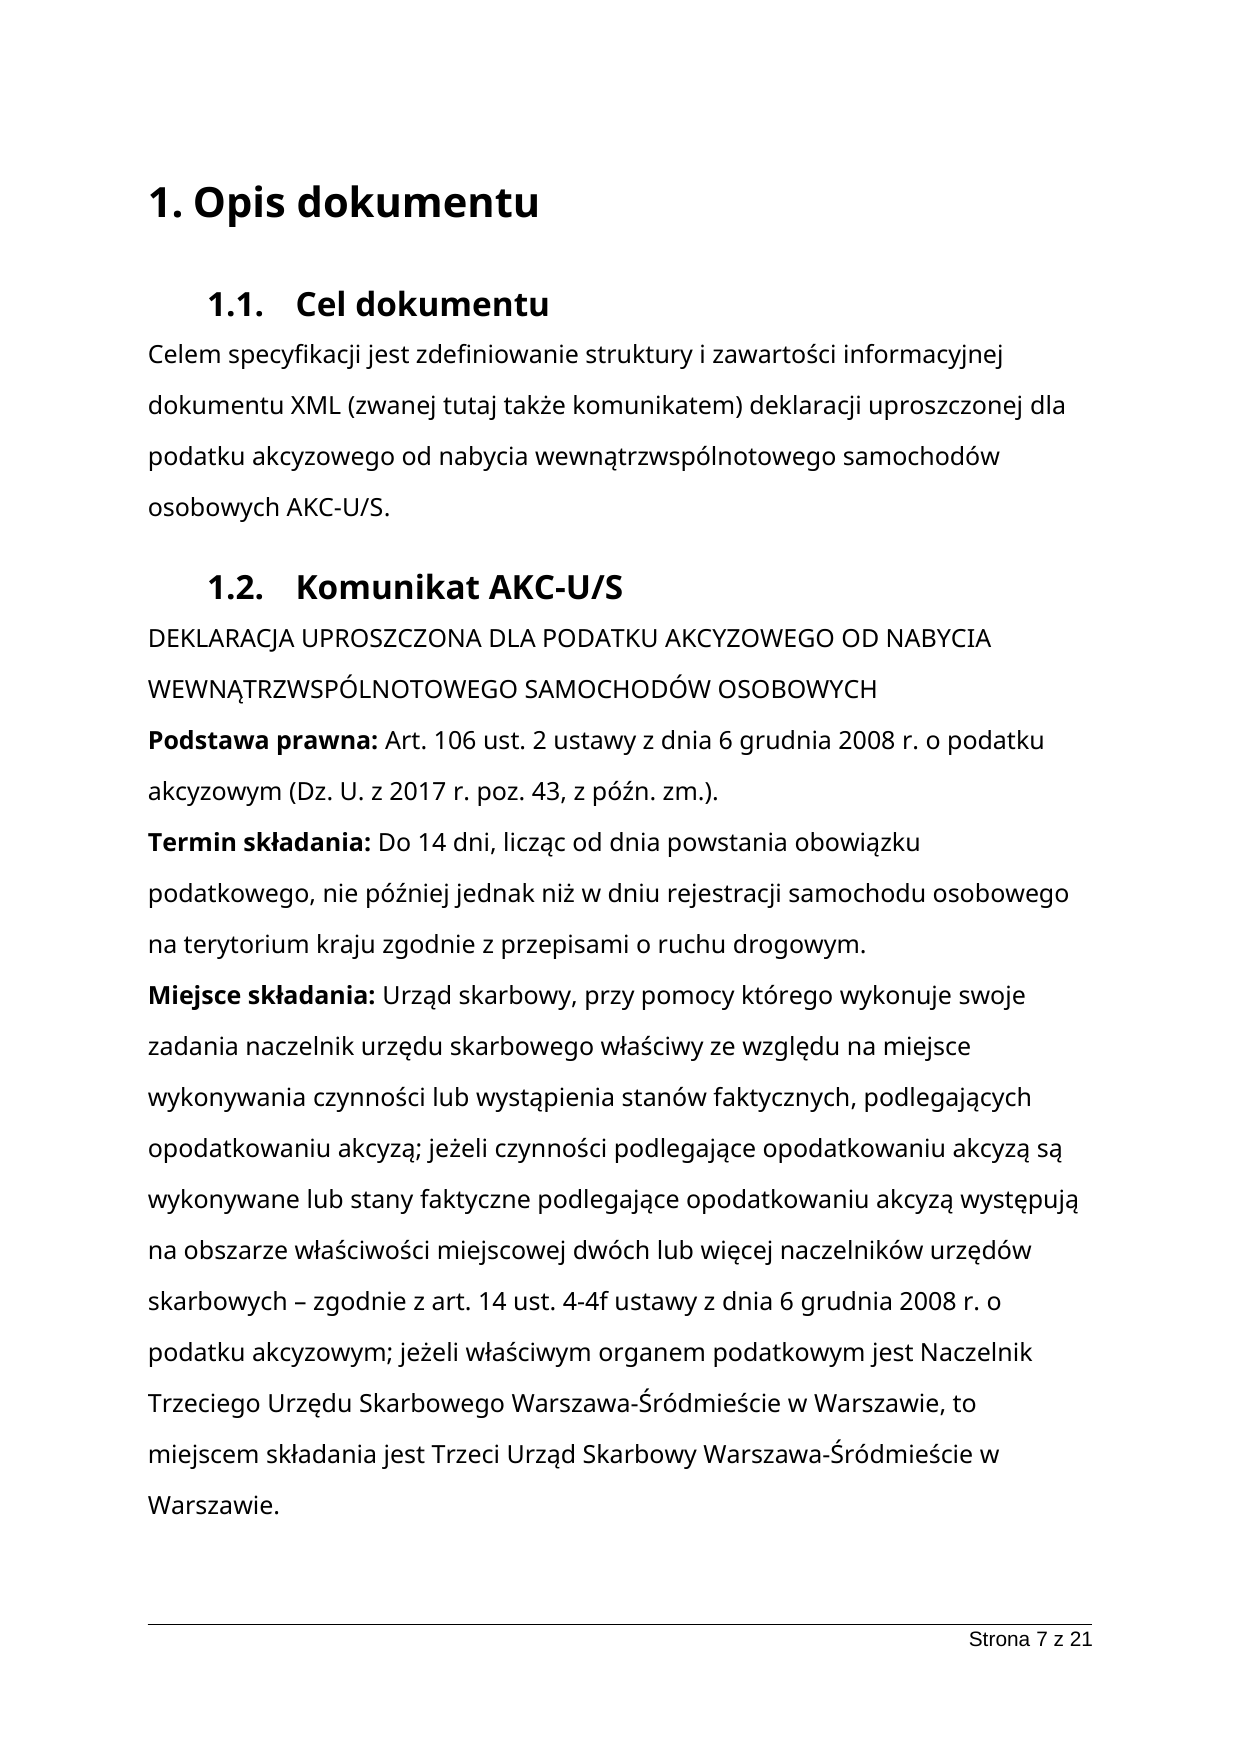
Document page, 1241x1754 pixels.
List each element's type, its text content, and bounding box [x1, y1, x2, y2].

text Podstawa prawna: Art. 106 ust. 2 ustawy z dnia 6 grudnia 2008 r. o podatku akcyzowym (Dz. U. z 2017 r. poz. 43, z późn. zm.). [148, 722, 1092, 807]
text Termin składania: Do 14 dni, licząc od dnia powstania obowiązku podatkowego, nie później jednak niż w dniu rejestracji samochodu osobowego na terytorium kraju zgodnie z przepisami o ruchu drogowym. [148, 824, 1092, 961]
text DEKLARACJA UPROSZCZONA DLA PODATKU AKCYZOWEGO OD NABYCIA WEWNĄTRZWSPÓLNOTOWEGO SAMOCHODÓW OSOBOWYCH [148, 620, 1092, 705]
subtitle Cel dokumentu [207, 283, 1092, 324]
text Celem specyfikacji jest zdefiniowanie struktury i zawartości informacyjnej dokumentu XML (zwanej tutaj także komunikatem) deklaracji uproszczonej dla podatku akcyzowego od nabycia wewnątrzwspólnotowego samochodów osobowych AKC-U/S. [148, 337, 1092, 524]
text Miejsce składania: Urząd skarbowy, przy pomocy którego wykonuje swoje zadania naczelnik urzędu skarbowego właściwy ze względu na miejsce wykonywania czynności lub wystąpienia stanów faktycznych, podlegających opodatkowaniu akcyzą; jeżeli czynności podlegające opodatkowaniu akcyzą są wykonywane lub stany faktyczne podlegające opodatkowaniu akcyzą występują na obszarze właściwości miejscowej dwóch lub więcej naczelników urzędów skarbowych – zgodnie z art. 14 ust. 4-4f ustawy z dnia 6 grudnia 2008 r. o podatku akcyzowym; jeżeli właściwym organem podatkowym jest Naczelnik Trzeciego Urzędu Skarbowego Warszawa-Śródmieście w Warszawie, to miejscem składania jest Trzeci Urząd Skarbowy Warszawa-Śródmieście w Warszawie. [148, 978, 1092, 1522]
subtitle Komunikat AKC-U/S [207, 566, 1092, 608]
subtitle Opis dokumentu [148, 173, 1092, 229]
